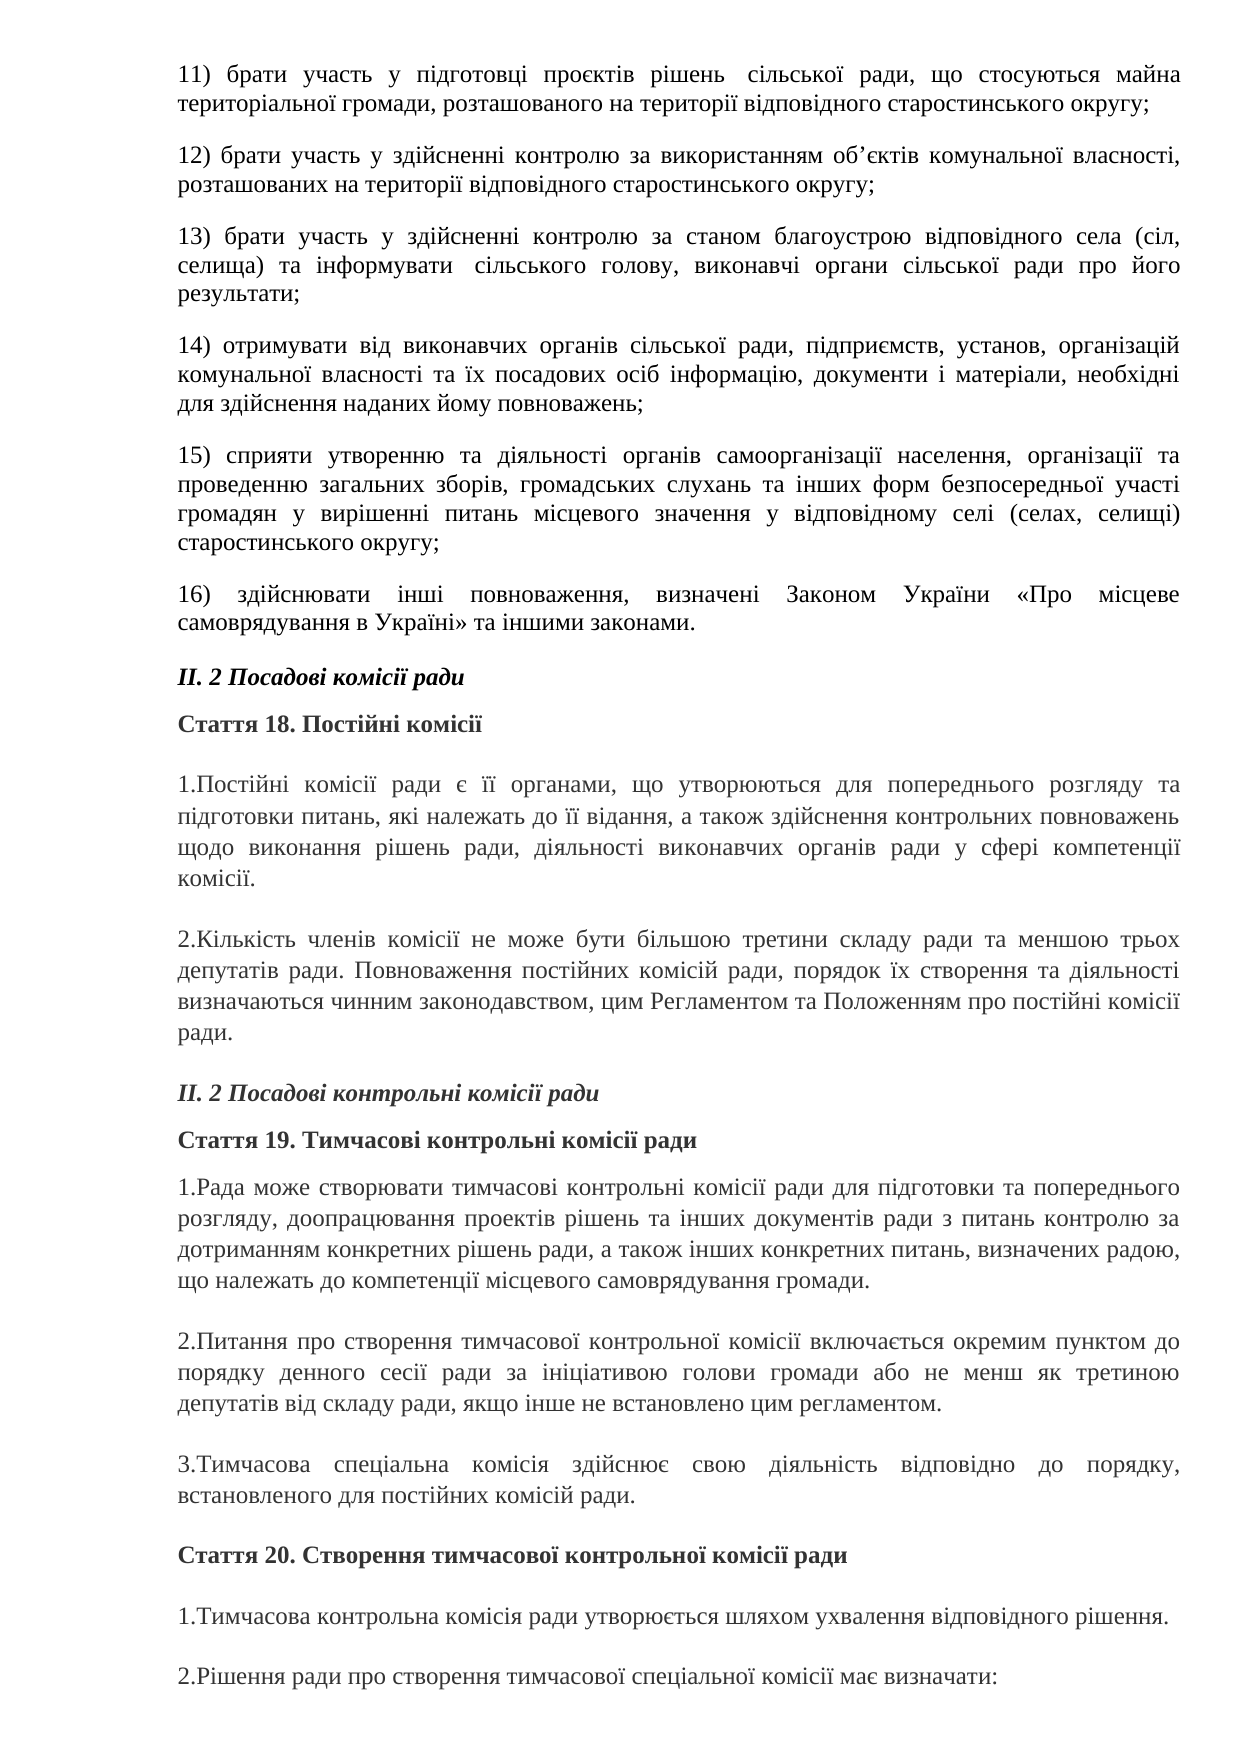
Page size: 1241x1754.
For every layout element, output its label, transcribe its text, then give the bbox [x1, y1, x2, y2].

text 1.Тимчасова контрольна комісія ради утворюється шляхом ухвалення відповідного рішення. [177, 1598, 1181, 1629]
text ІІ. 2 Посадові контрольні комісії ради [177, 1075, 1181, 1107]
text 11) брати участь у підготовці проєктів рішень сільської ради, що стосуються майна територіальної громади, розташованого на території відповідного старостинського округу; [177, 59, 1181, 117]
text 14) отримувати від виконавчих органів сільської ради, підприємств, установ, організацій комунальної власності та їх посадових осіб інформацію, документи і матеріали, необхідні для здійснення наданих йому повноважень; [177, 331, 1181, 417]
text Стаття 18. Постійні комісії [177, 707, 1181, 738]
text 2.Питання про створення тимчасової контрольної комісії включається окремим пунктом до порядку денного сесії ради за ініціативою голови громади або не менш як третиною депутатів від складу ради, якщо інше не встановлено цим регламентом. [177, 1323, 1181, 1417]
text 15) сприяти утворенню та діяльності органів самоорганізації населення, організації та проведенню загальних зборів, громадських слухань та інших форм безпосередньої участі громадян у вирішенні питань місцевого значення у відповідному селі (селах, селищі) старостинського округу; [177, 440, 1181, 555]
text ІІ. 2 Посадові комісії ради [177, 660, 1181, 691]
text 1.Постійні комісії ради є її органами, що утворюються для попереднього розгляду та підготовки питань, які належать до її відання, а також здійснення контрольних повноважень щодо виконання рішень ради, діяльності виконавчих органів ради у сфері компетенції комісії. [177, 767, 1181, 892]
text Стаття 20. Створення тимчасової контрольної комісії ради [177, 1538, 1181, 1569]
text 3.Тимчасова спеціальна комісія здійснює свою діяльність відповідно до порядку, встановленого для постійних комісій ради. [177, 1446, 1181, 1509]
text 2.Кількість членів комісії не може бути більшою третини складу ради та меншою трьох депутатів ради. Повноваження постійних комісій ради, порядок їх створення та діяльності визначаються чинним законодавством, цим Регламентом та Положенням про постійні комісії ради. [177, 921, 1181, 1046]
text 13) брати участь у здійсненні контролю за станом благоустрою відповідного села (сіл, селища) та інформувати сільського голову, виконавчі органи сільської ради про його результати; [177, 221, 1181, 307]
text 1.Рада може створювати тимчасові контрольні комісії ради для підготовки та попереднього розгляду, доопрацювання проектів рішень та інших документів ради з питань контролю за дотриманням конкретних рішень ради, а також інших конкретних питань, визначених радою, що належать до компетенції місцевого самоврядування громади. [177, 1169, 1181, 1294]
text 12) брати участь у здійсненні контролю за використанням об’єктів комунальної власності, розташованих на території відповідного старостинського округу; [177, 140, 1181, 197]
text 16) здійснювати інші повноваження, визначені Законом України «Про місцеве самоврядування в Україні» та іншими законами. [177, 579, 1181, 636]
text Стаття 19. Тимчасові контрольні комісії ради [177, 1122, 1181, 1153]
text 2.Рішення ради про створення тимчасової спеціальної комісії має визначати: [177, 1659, 1181, 1690]
